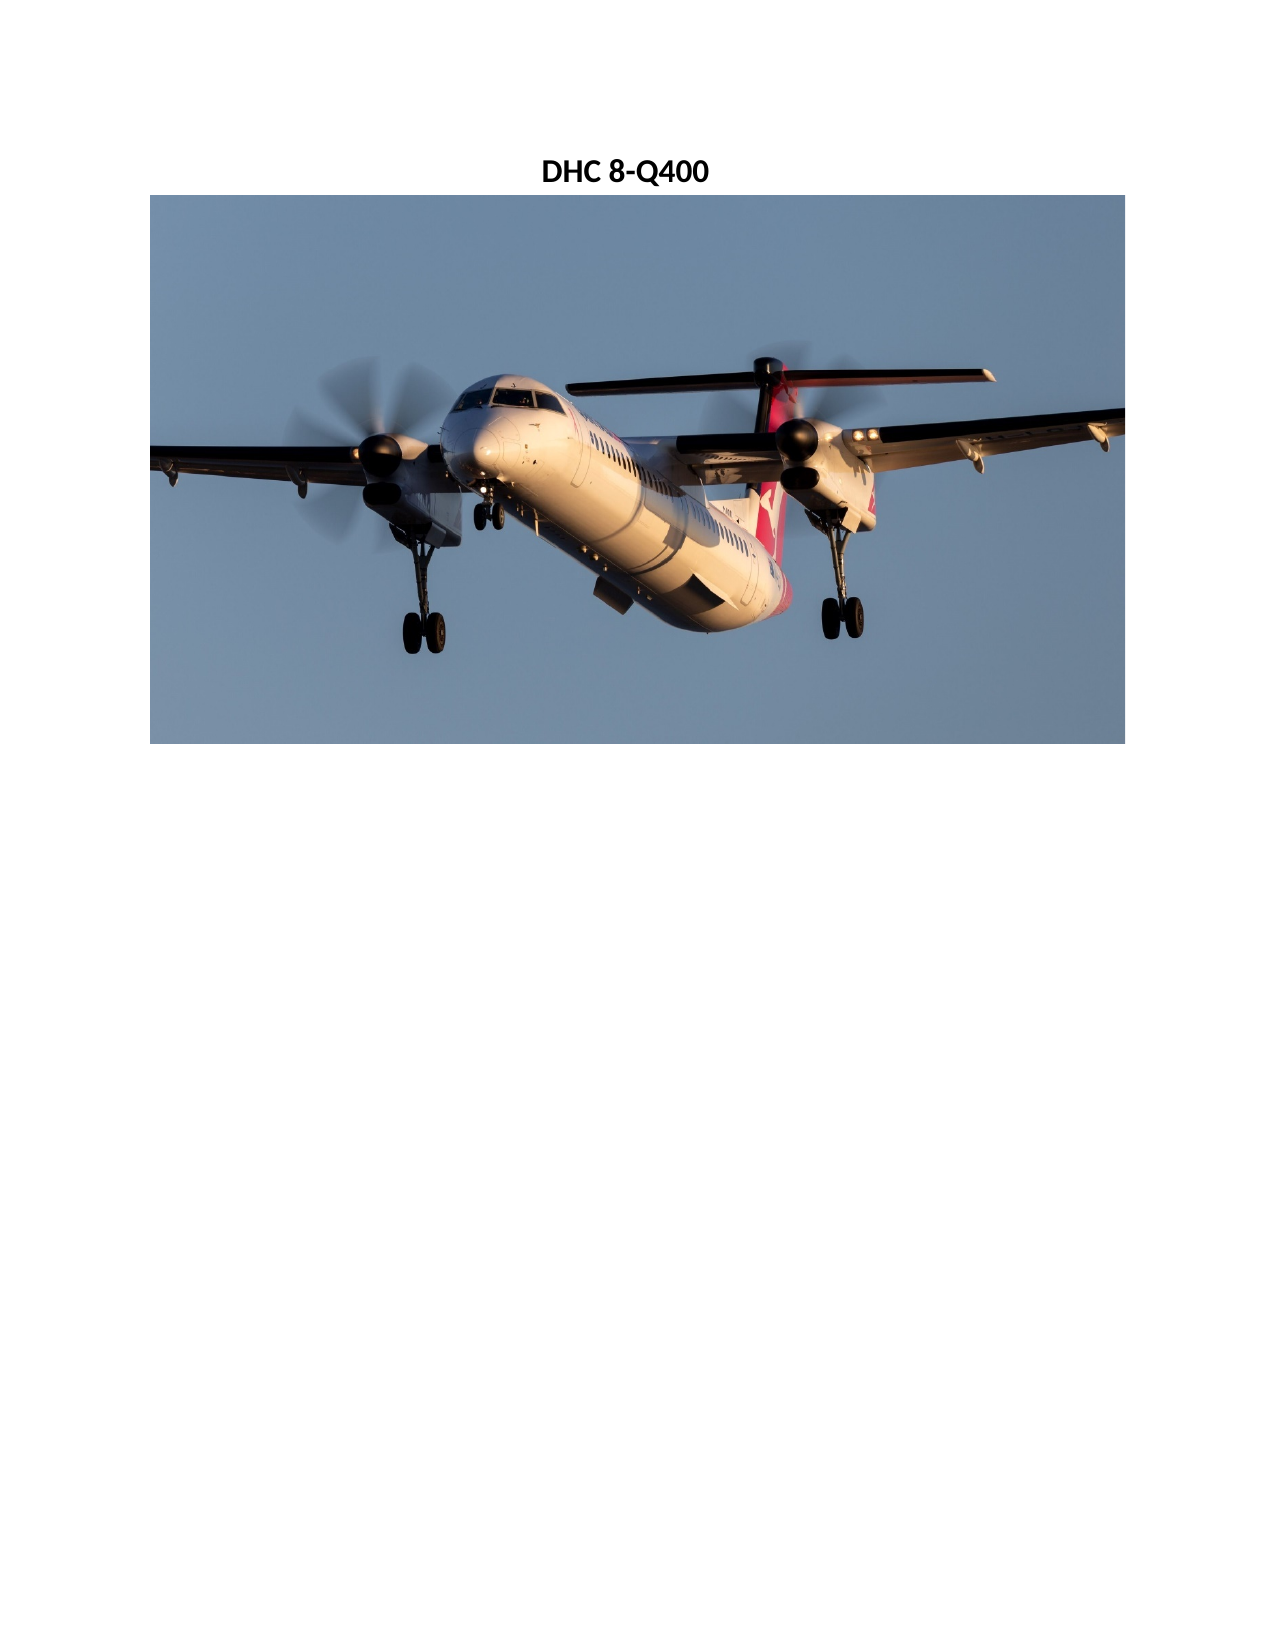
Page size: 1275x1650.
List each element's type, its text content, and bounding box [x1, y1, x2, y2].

text DHC 8-Q400 [150, 150, 1125, 195]
picture [150, 195, 1125, 744]
